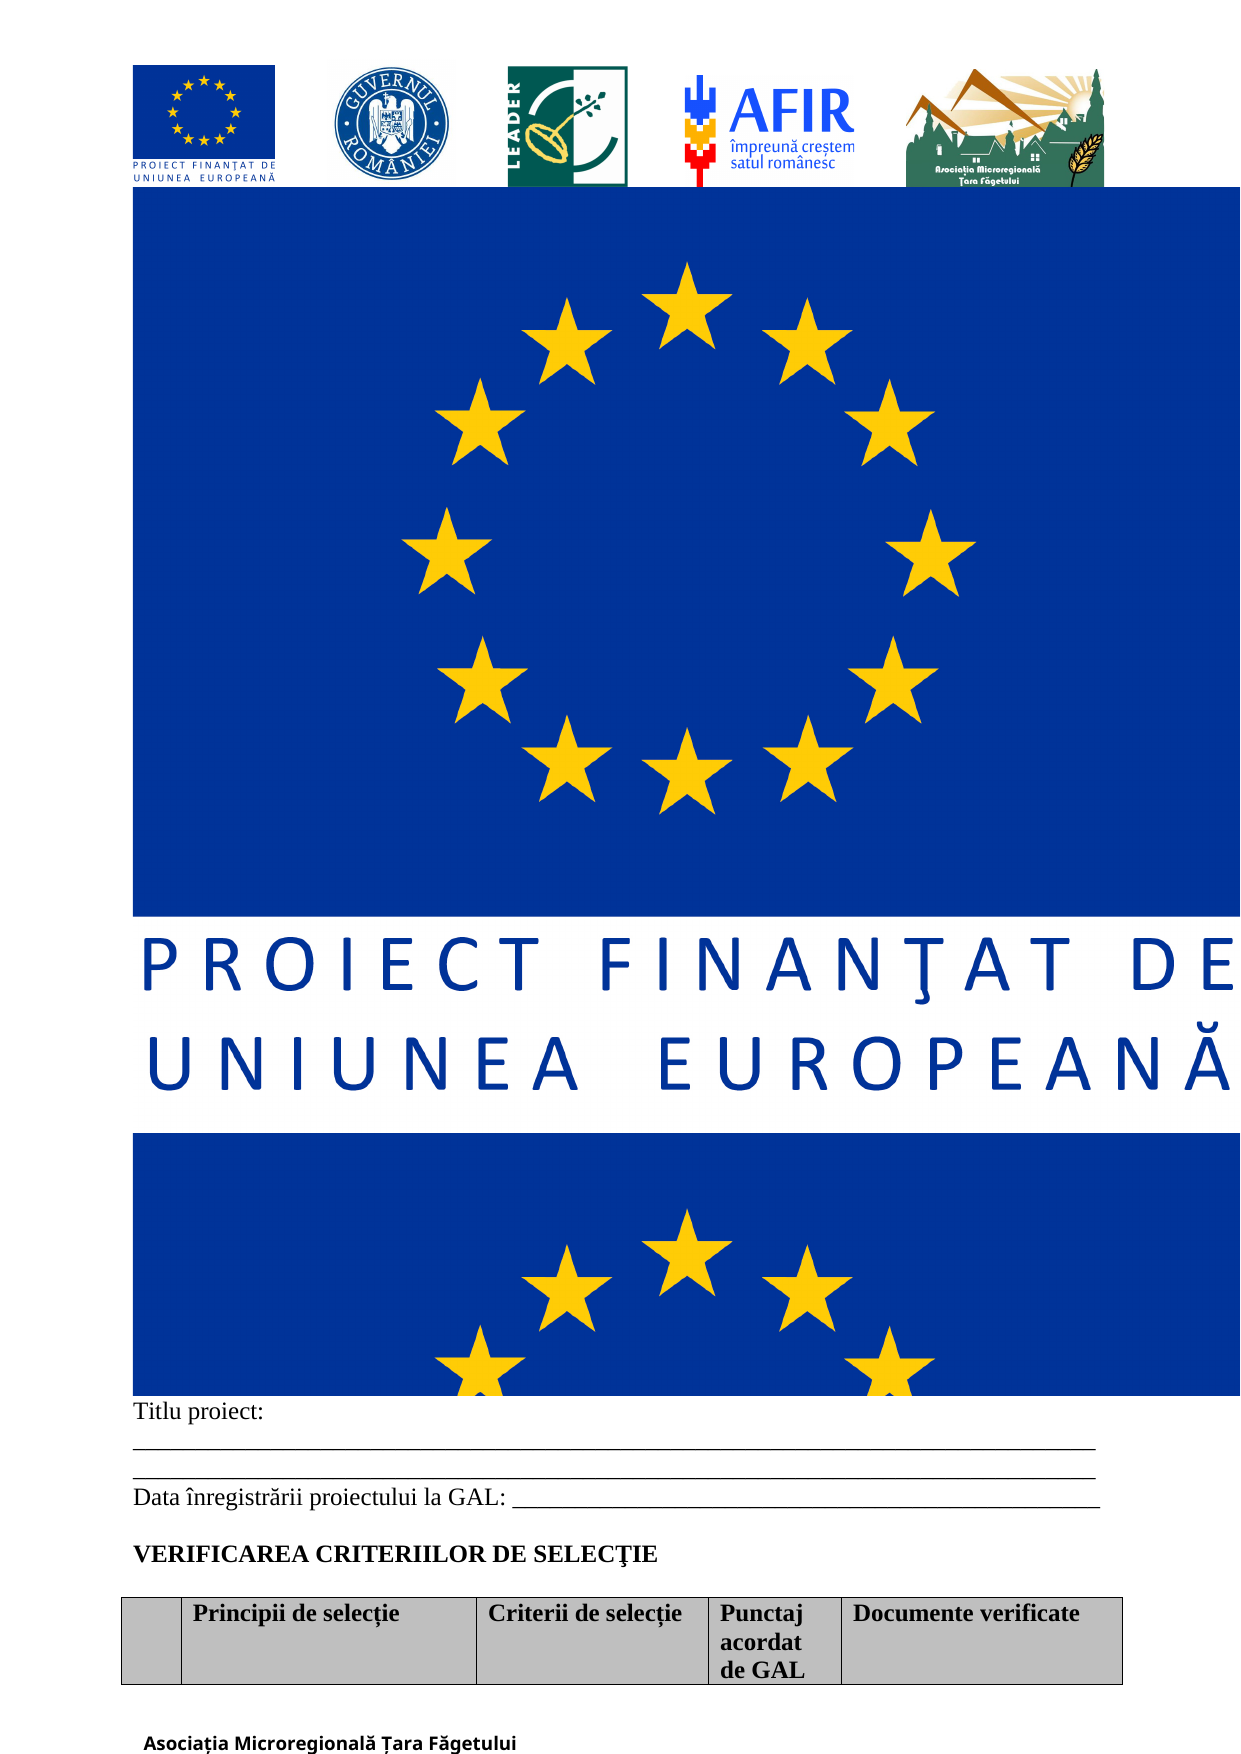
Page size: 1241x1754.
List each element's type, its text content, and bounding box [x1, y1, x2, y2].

table_header Principii de selecție [182, 1598, 476, 1684]
picture [132, 59, 1241, 1396]
text Data înregistrării proiectului la GAL: _______________________________________________ [133, 1482, 1107, 1511]
table_header Punctaj acordat de GAL [709, 1598, 841, 1684]
table_header Documente verificate [842, 1598, 1122, 1684]
table_header [122, 1598, 181, 1684]
table_header Criterii de selecție [477, 1598, 708, 1684]
text VERIFICAREA CRITERIILOR DE SELECŢIE [133, 1539, 1107, 1568]
text Titlu proiect: __________________________________________________________________________________________________________________________________________________________ [133, 1396, 1107, 1482]
